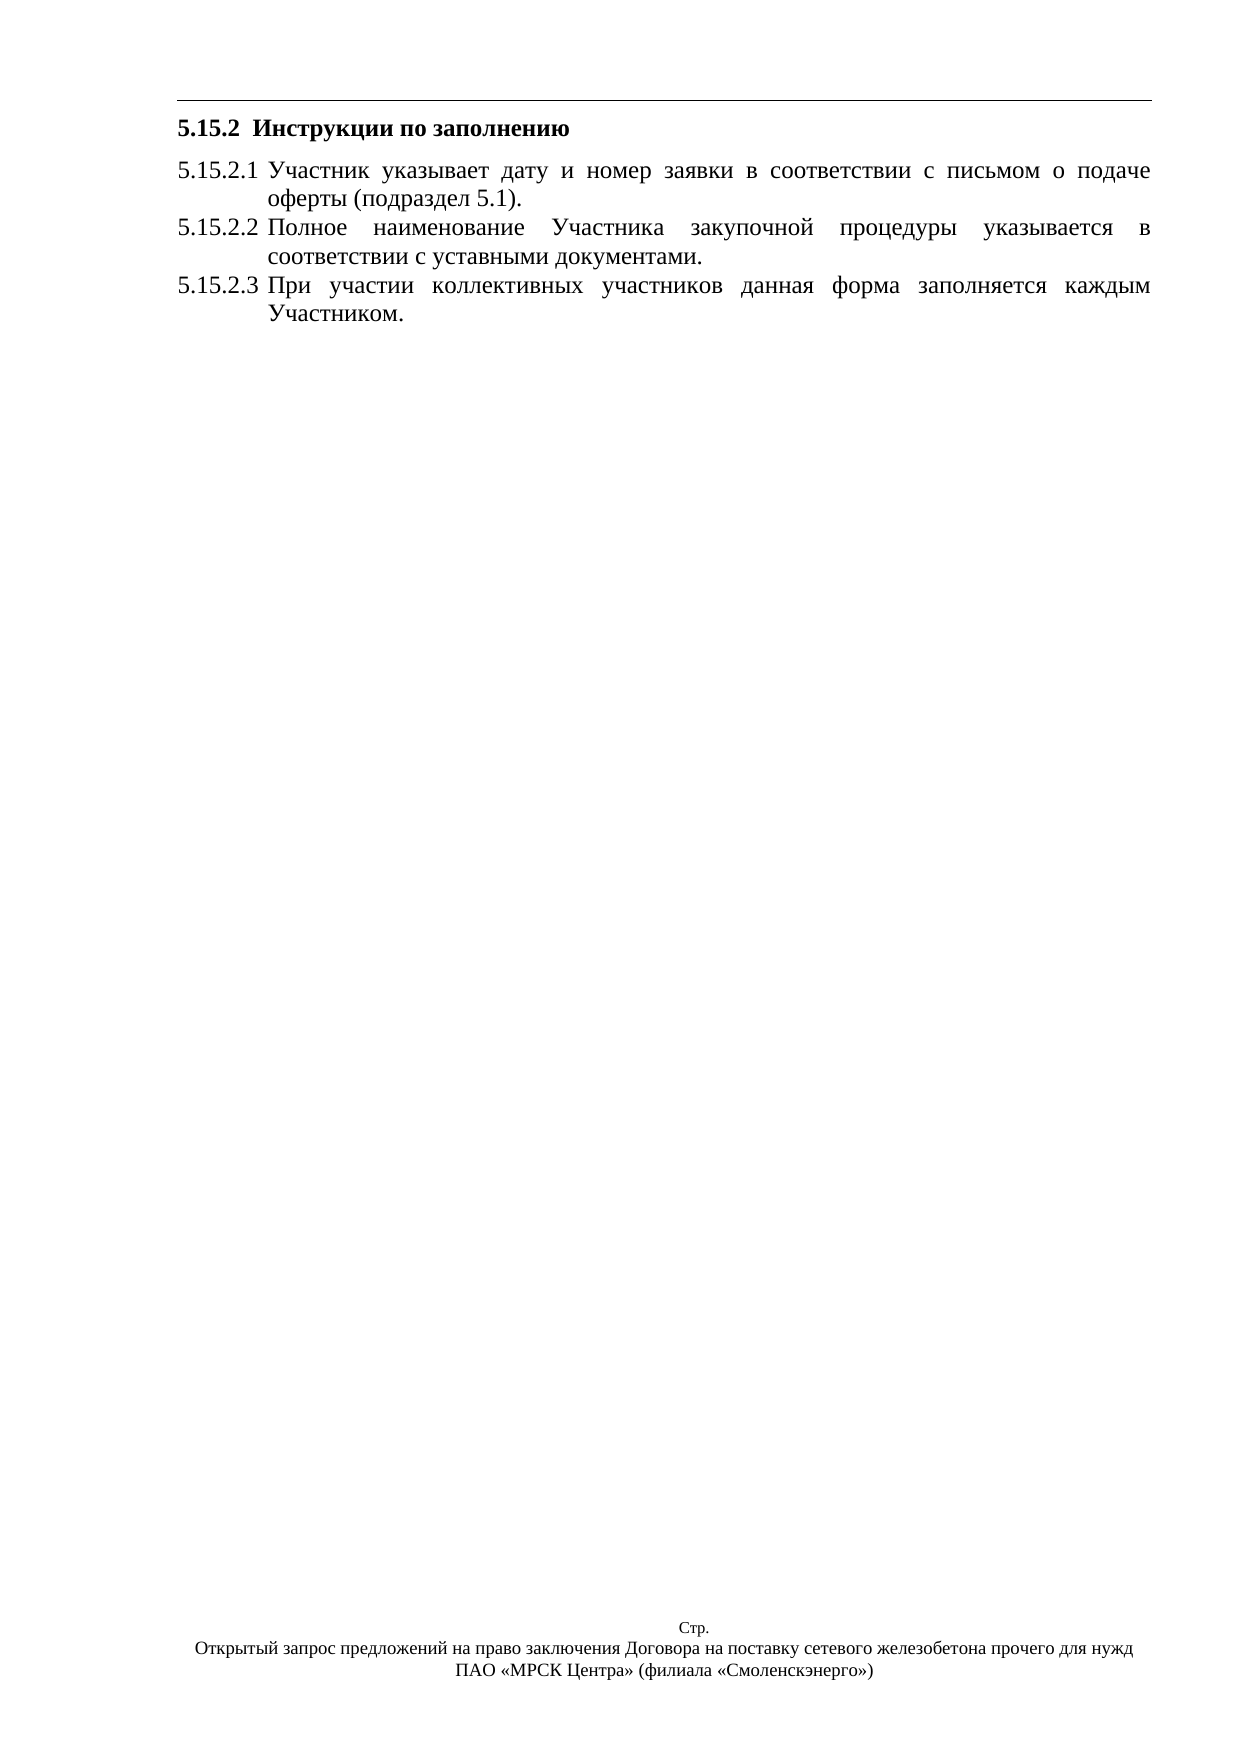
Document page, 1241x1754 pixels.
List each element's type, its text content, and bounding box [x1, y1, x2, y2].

list Полное наименование Участника закупочной процедуры указывается в соответствии с уставными документами. [177, 212, 1152, 270]
list При участии коллективных участников данная форма заполняется каждым Участником. [177, 270, 1152, 327]
subtitle Инструкции по заполнению [177, 113, 1152, 142]
list Участник указывает дату и номер заявки в соответствии с письмом о подаче оферты (подраздел 5.1). [177, 155, 1152, 212]
